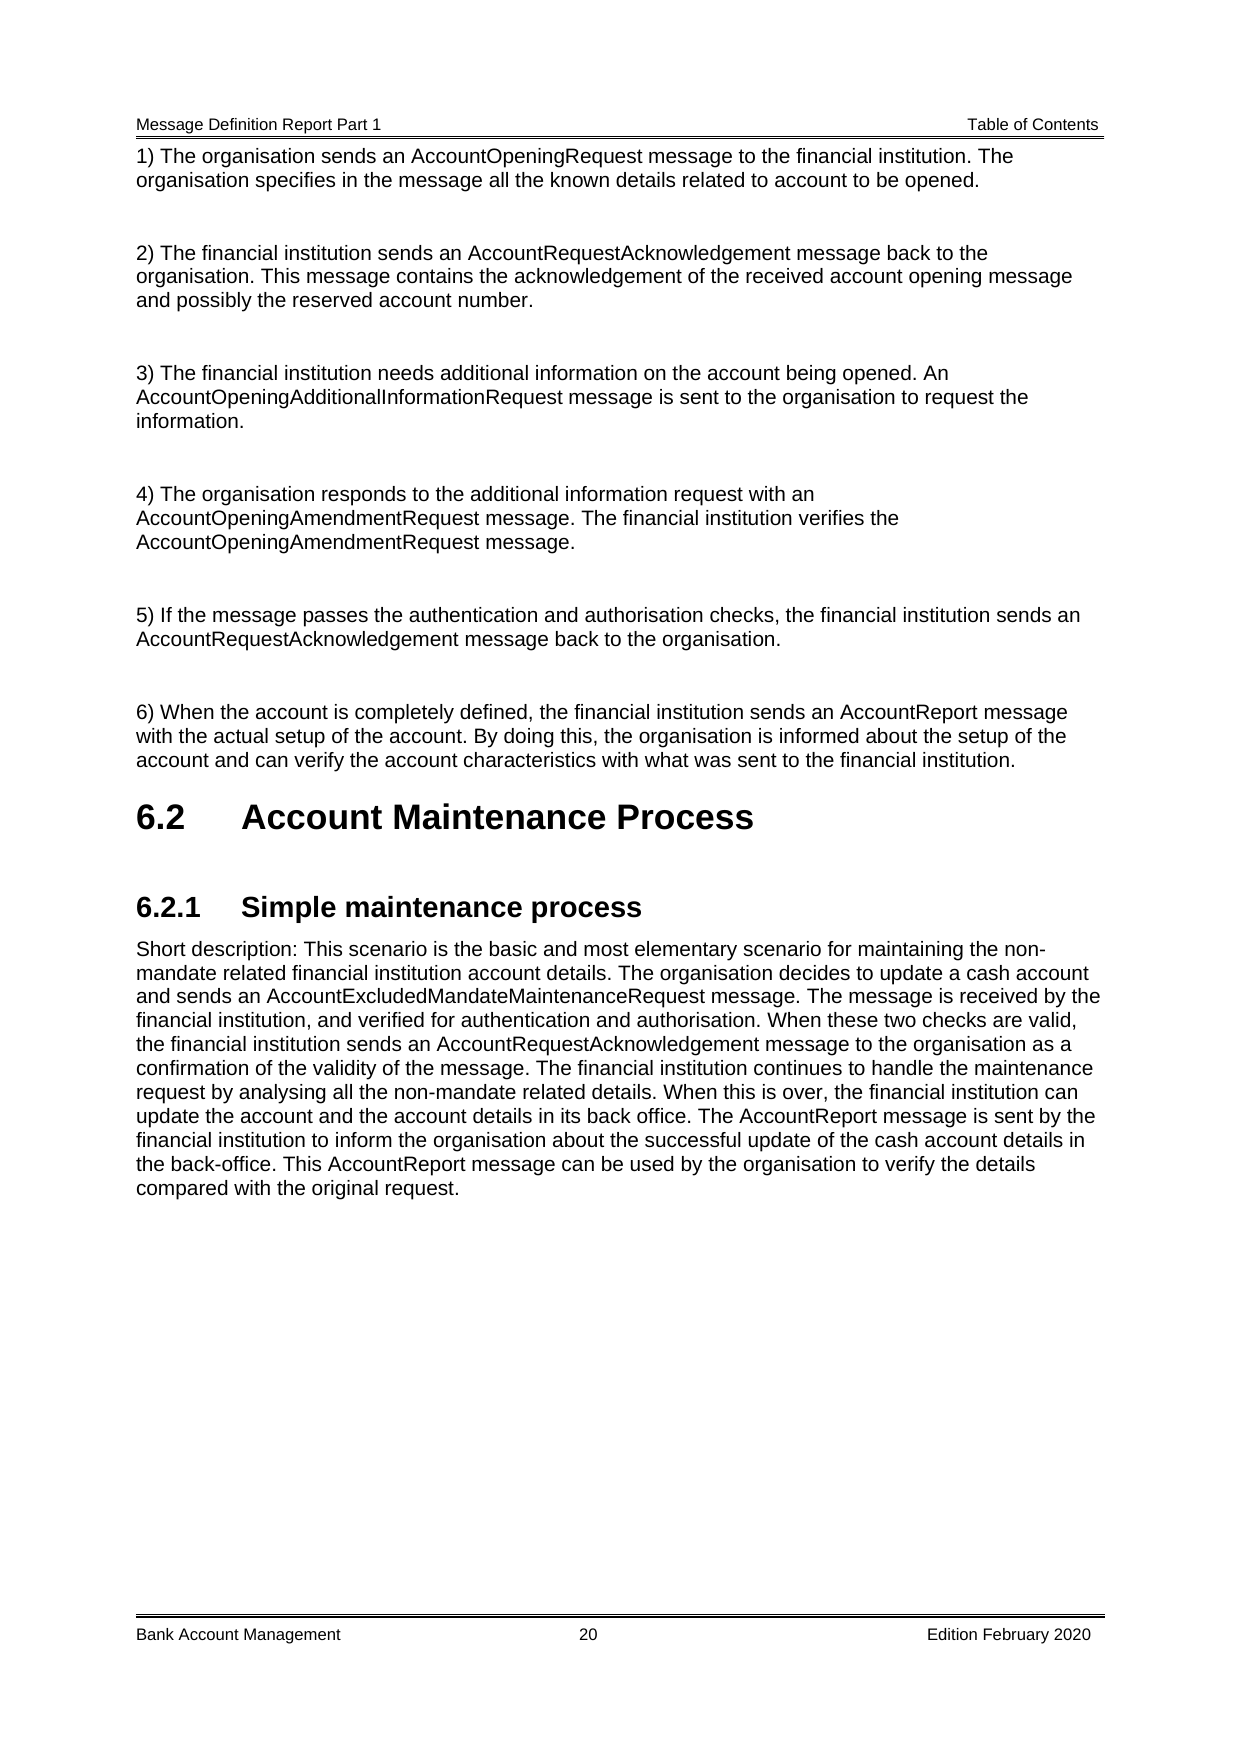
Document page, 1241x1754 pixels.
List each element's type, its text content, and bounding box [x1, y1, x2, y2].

text 5) If the message passes the authentication and authorisation checks, the financial institution sends an AccountRequestAcknowledgement message back to the organisation. [136, 603, 1104, 651]
subtitle Simple maintenance process [136, 890, 1104, 924]
text 3) The financial institution needs additional information on the account being opened. An AccountOpeningAdditionalInformationRequest message is sent to the organisation to request the information. [136, 361, 1104, 433]
text 2) The financial institution sends an AccountRequestAcknowledgement message back to the organisation. This message contains the acknowledgement of the received account opening message and possibly the reserved account number. [136, 240, 1104, 312]
text Short description: This scenario is the basic and most elementary scenario for maintaining the non-mandate related financial institution account details. The organisation decides to update a cash account and sends an AccountExcludedMandateMaintenanceRequest message. The message is received by the financial institution, and verified for authentication and authorisation. When these two checks are valid, the financial institution sends an AccountRequestAcknowledgement message to the organisation as a confirmation of the validity of the message. The financial institution continues to handle the maintenance request by analysing all the non-mandate related details. When this is over, the financial institution can update the account and the account details in its back office. The AccountReport message is sent by the financial institution to inform the organisation about the successful update of the cash account details in the back-office. This AccountReport message can be used by the organisation to verify the details compared with the original request. [136, 936, 1104, 1200]
subtitle Account Maintenance Process [136, 797, 1104, 837]
text 1) The organisation sends an AccountOpeningRequest message to the financial institution. The organisation specifies in the message all the known details related to account to be opened. [136, 143, 1104, 191]
text 4) The organisation responds to the additional information request with an AccountOpeningAmendmentRequest message. The financial institution verifies the AccountOpeningAmendmentRequest message. [136, 482, 1104, 554]
text 6) When the account is completely defined, the financial institution sends an AccountReport message with the actual setup of the account. By doing this, the organisation is informed about the setup of the account and can verify the account characteristics with what was sent to the financial institution. [136, 700, 1104, 772]
